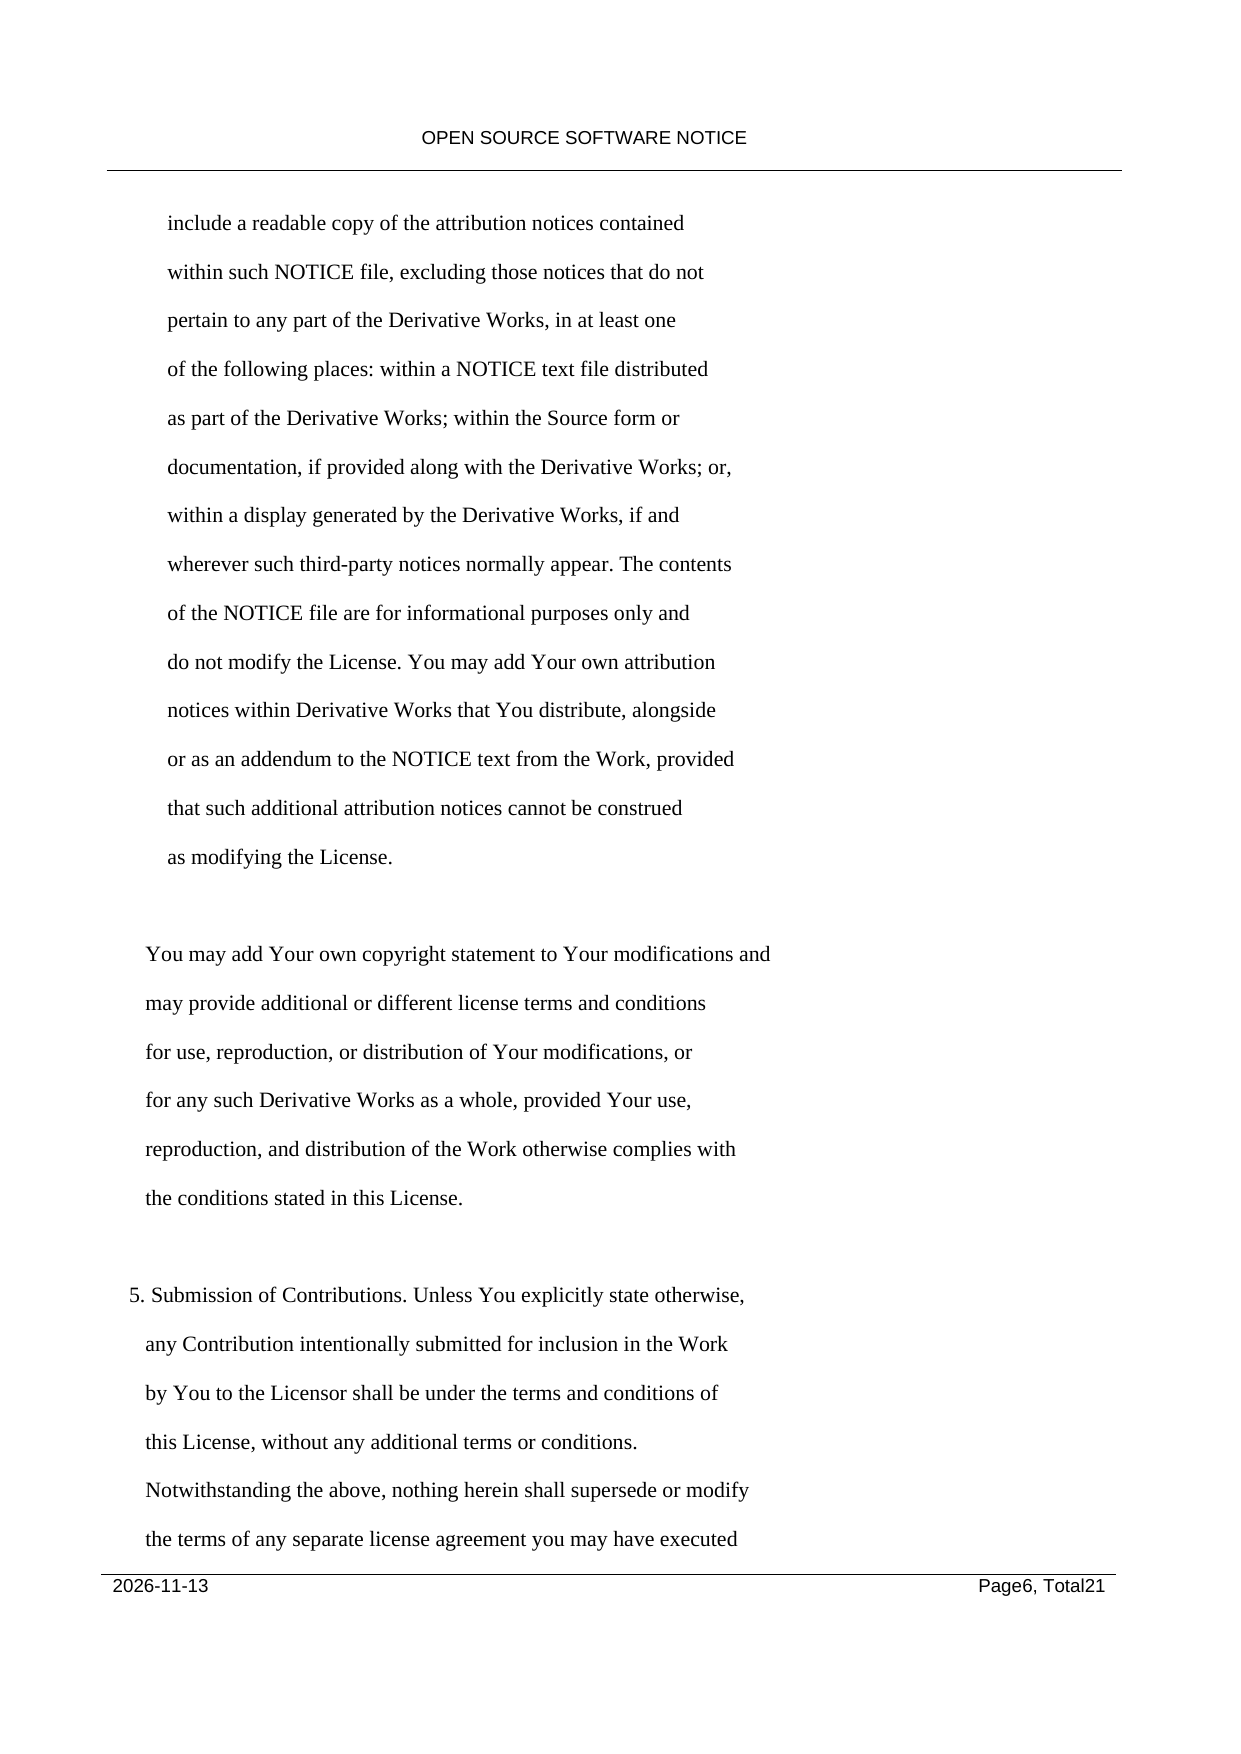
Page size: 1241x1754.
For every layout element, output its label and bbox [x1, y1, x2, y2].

text [112, 206, 1128, 1555]
